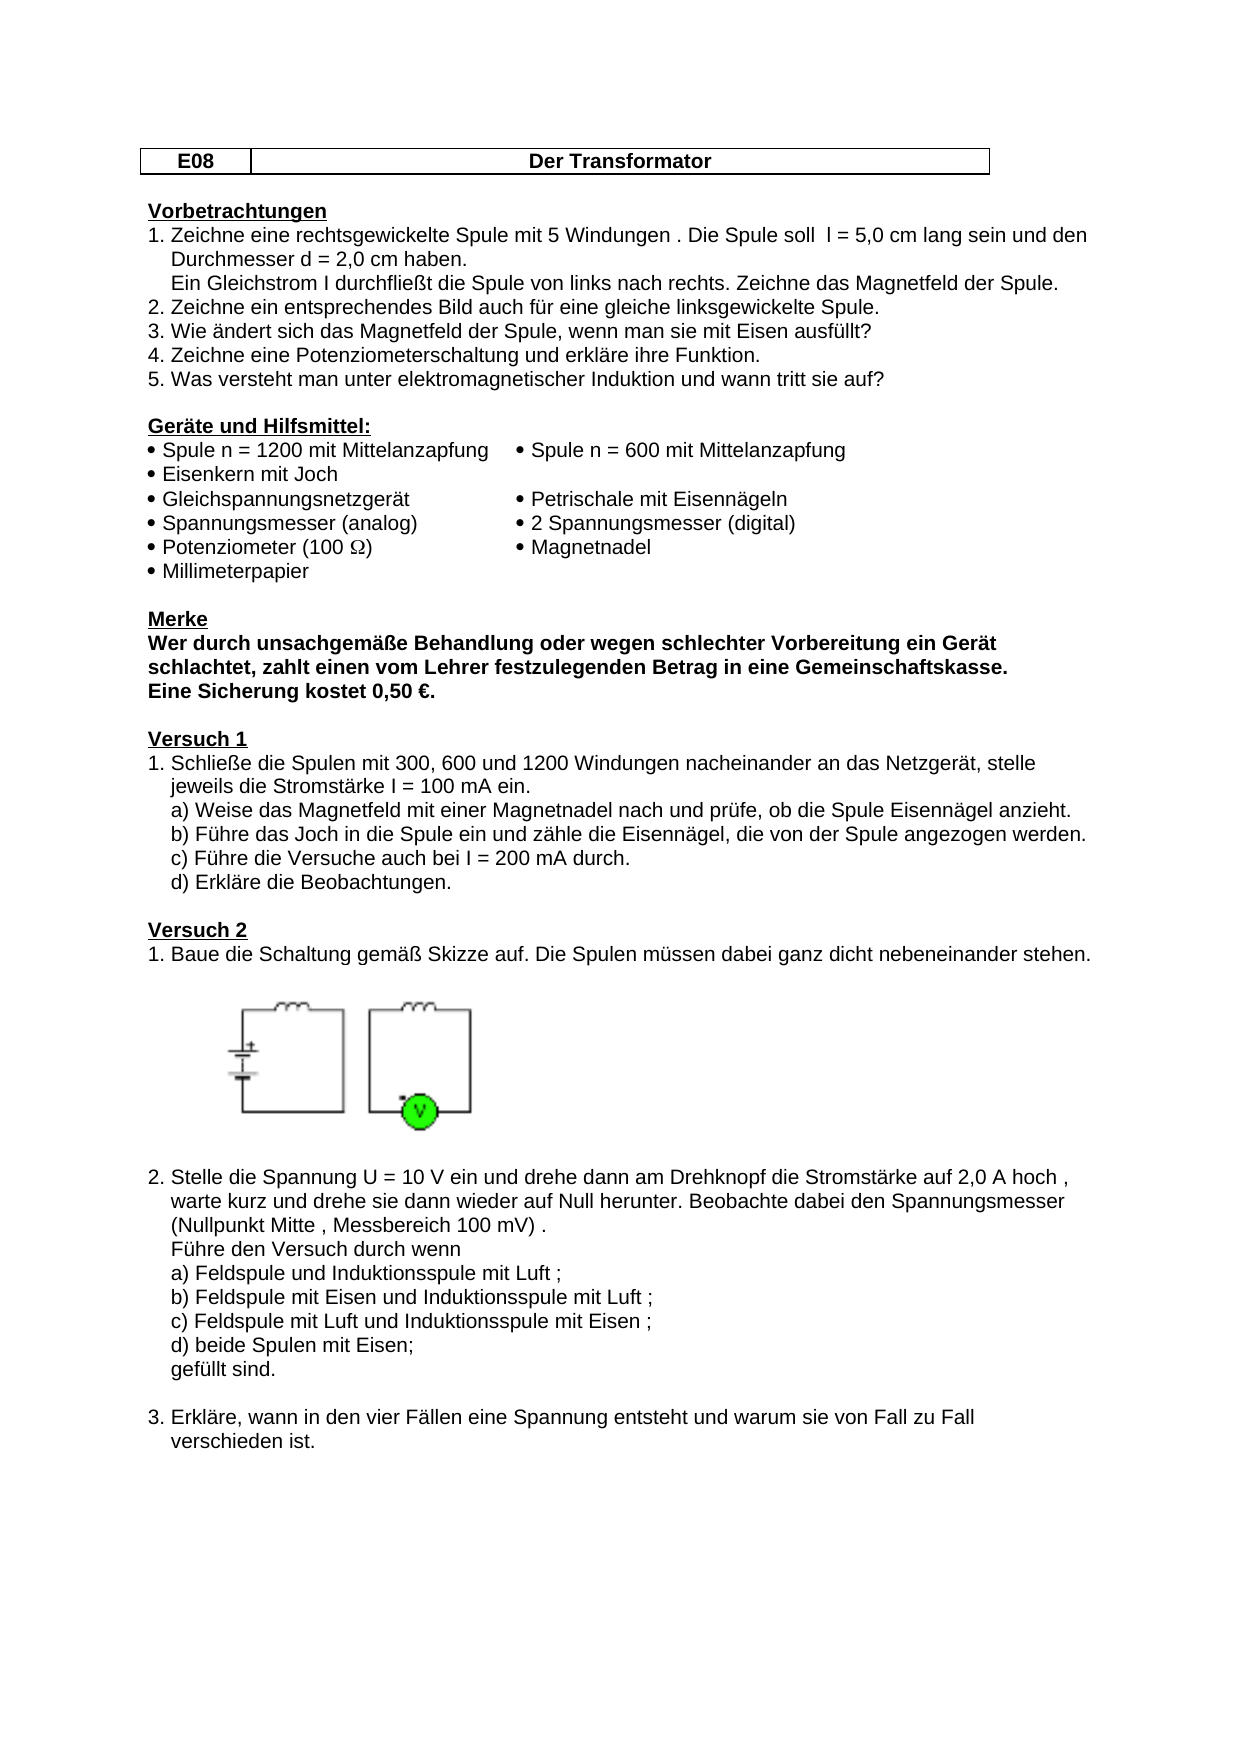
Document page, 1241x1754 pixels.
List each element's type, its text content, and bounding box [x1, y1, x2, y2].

text Vorbetrachtungen [148, 199, 1093, 223]
text 5. Was versteht man unter elektromagnetischer Induktion und wann tritt sie auf? [148, 366, 1093, 390]
text Eine Sicherung kostet 0,50 €. [148, 678, 1093, 702]
text d) beide Spulen mit Eisen; [148, 1333, 1093, 1357]
text Spannungsmesser (analog) 2 Spannungsmesser (digital) [148, 510, 1093, 534]
text 4. Zeichne eine Potenziometerschaltung und erkläre ihre Funktion. [148, 342, 1093, 366]
text Potenziometer (100 ) Magnetnadel [148, 534, 1093, 558]
text Ein Gleichstrom I durchfließt die Spule von links nach rechts. Zeichne das Magnetfeld der Spule. [148, 271, 1093, 294]
text Geräte und Hilfsmittel: [148, 414, 1093, 438]
text Führe den Versuch durch wenn [148, 1237, 1093, 1261]
text Spule n = 1200 mit Mittelanzapfung Spule n = 600 mit Mittelanzapfung Eisenkern mit Joch [148, 438, 1093, 486]
table_header Der Transformator [252, 149, 989, 173]
text b) Führe das Joch in die Spule ein und zähle die Eisennägel, die von der Spule angezogen werden. [148, 822, 1093, 846]
table_header E08 [141, 149, 250, 173]
text 3. Wie ändert sich das Magnetfeld der Spule, wenn man sie mit Eisen ausfüllt? [148, 318, 1093, 342]
text Versuch 2 [148, 918, 1093, 942]
text 3. Erkläre, wann in den vier Fällen eine Spannung entsteht und warum sie von Fall zu Fall [148, 1404, 1093, 1428]
text 2. Stelle die Spannung U = 10 V ein und drehe dann am Drehknopf die Stromstärke auf 2,0 A hoch , [148, 1165, 1093, 1189]
text Millimeterpapier [148, 558, 1093, 583]
text warte kurz und drehe sie dann wieder auf Null herunter. Beobachte dabei den Spannungsmesser [148, 1189, 1093, 1213]
text Wer durch unsachgemäße Behandlung oder wegen schlechter Vorbereitung ein Gerät schlachtet, zahlt einen vom Lehrer festzulegenden Betrag in eine Gemeinschaftskasse. [148, 631, 1093, 678]
text (Nullpunkt Mitte , Messbereich 100 mV) . [148, 1213, 1093, 1237]
text b) Feldspule mit Eisen und Induktionsspule mit Luft ; [148, 1285, 1093, 1309]
text 1. Baue die Schaltung gemäß Skizze auf. Die Spulen müssen dabei ganz dicht nebeneinander stehen. [148, 942, 1093, 966]
text 1. Zeichne eine rechtsgewickelte Spule mit 5 Windungen . Die Spule soll l = 5,0 cm lang sein und den [148, 223, 1093, 247]
text a) Weise das Magnetfeld mit einer Magnetnadel nach und prüfe, ob die Spule Eisennägel anzieht. [148, 798, 1093, 822]
text Merke [148, 607, 1093, 631]
text Durchmesser d = 2,0 cm haben. [148, 247, 1093, 271]
text jeweils die Stromstärke I = 100 mA ein. [148, 774, 1093, 798]
text c) Feldspule mit Luft und Induktionsspule mit Eisen ; [148, 1309, 1093, 1333]
text Versuch 1 [148, 726, 1093, 750]
text 2. Zeichne ein entsprechendes Bild auch für eine gleiche linksgewickelte Spule. [148, 294, 1093, 318]
text c) Führe die Versuche auch bei I = 200 mA durch. [148, 846, 1093, 870]
text verschieden ist. [148, 1428, 1093, 1452]
text a) Feldspule und Induktionsspule mit Luft ; [148, 1261, 1093, 1285]
text Gleichspannungsnetzgerät Petrischale mit Eisennägeln [148, 486, 1093, 510]
text gefüllt sind. [148, 1357, 1093, 1381]
text 1. Schließe die Spulen mit 300, 600 und 1200 Windungen nacheinander an das Netzgerät, stelle [148, 750, 1093, 774]
text d) Erkläre die Beobachtungen. [148, 870, 1093, 894]
